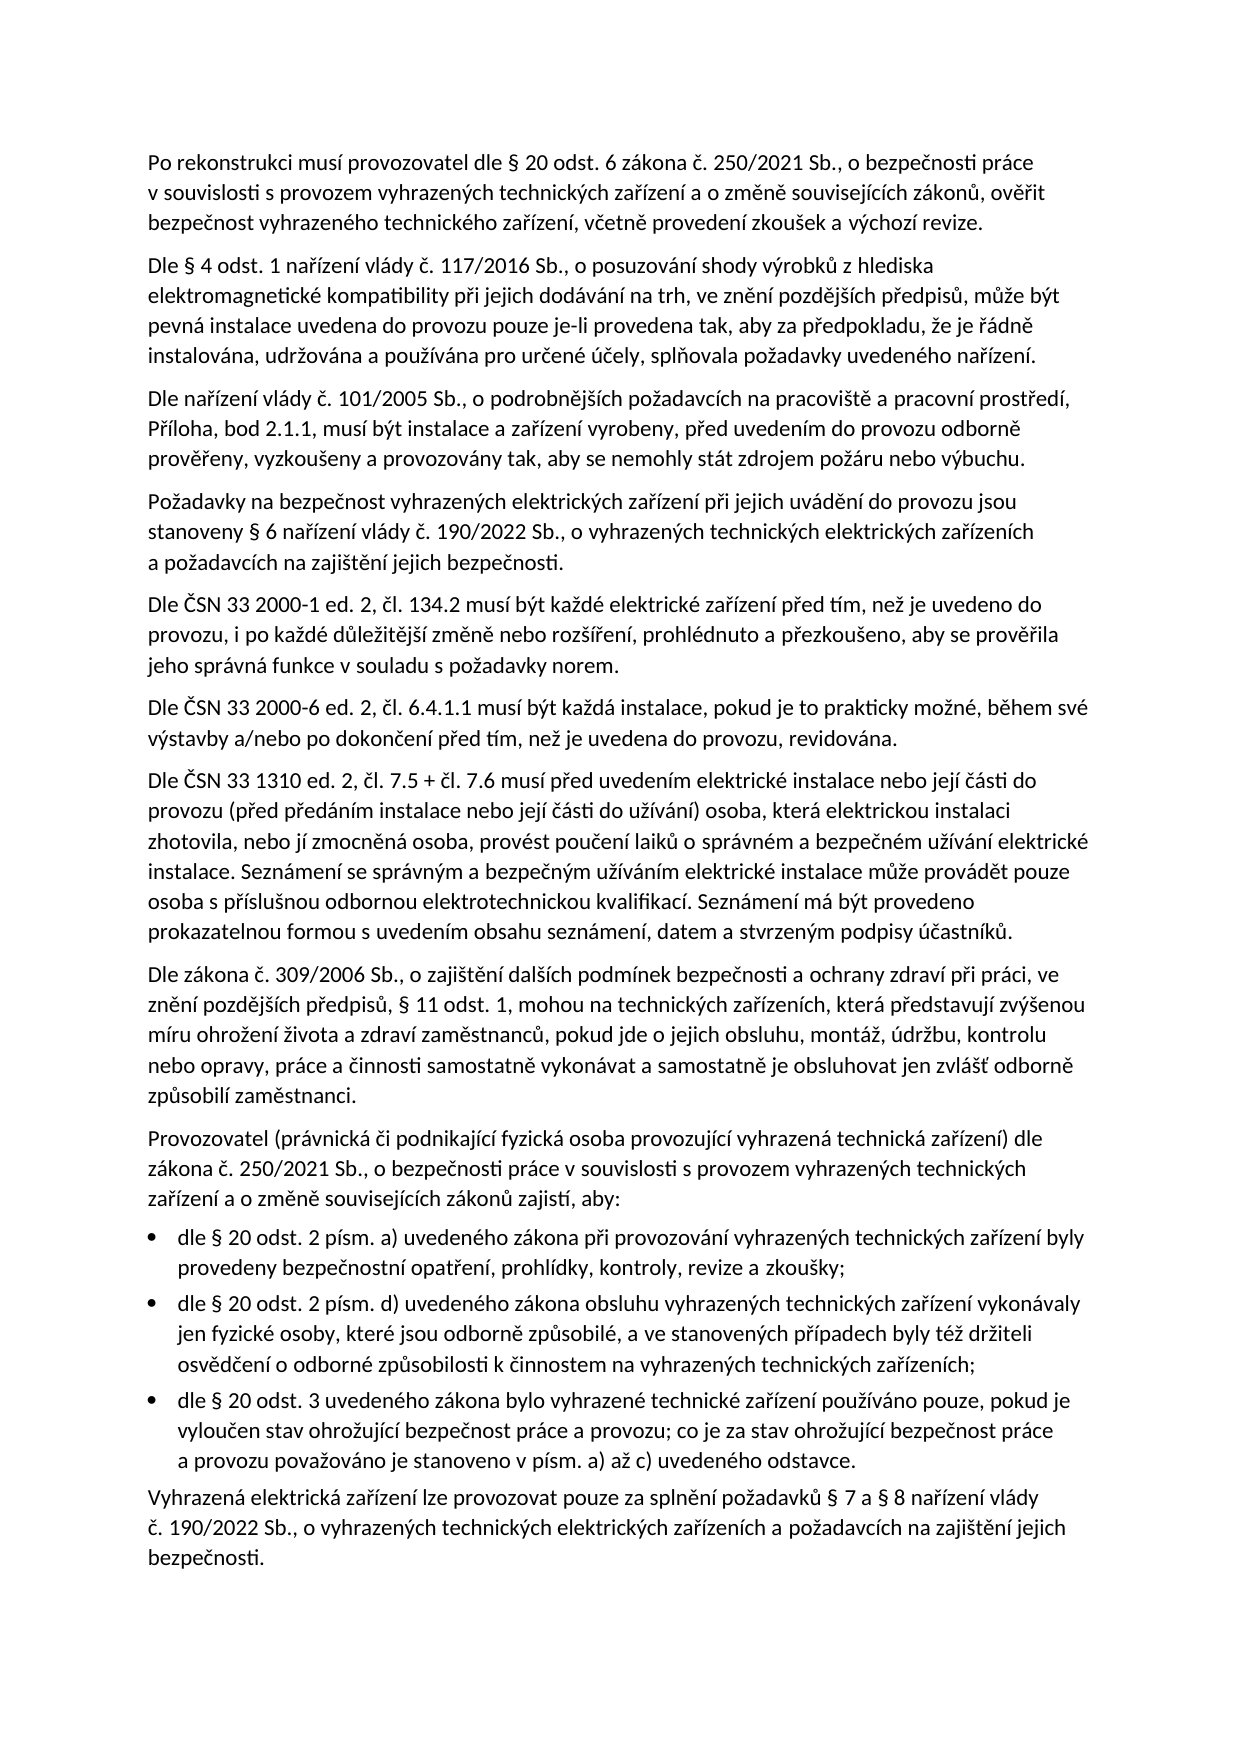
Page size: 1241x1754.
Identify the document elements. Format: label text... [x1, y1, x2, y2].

text Dle zákona č. 309/2006 Sb., o zajištění dalších podmínek bezpečnosti a ochrany zdraví při práci, ve znění pozdějších předpisů, § 11 odst. 1, mohou na technických zařízeních, která představují zvýšenou míru ohrožení života a zdraví zaměstnanců, pokud jde o jejich obsluhu, montáž, údržbu, kontrolu nebo opravy, práce a činnosti samostatně vykonávat a samostatně je obsluhovat jen zvlášť odborně způsobilí zaměstnanci. [148, 960, 1092, 1109]
text Požadavky na bezpečnost vyhrazených elektrických zařízení při jejich uvádění do provozu jsou stanoveny § 6 nařízení vlády č. 190/2022 Sb., o vyhrazených technických elektrických zařízeních a požadavcích na zajištění jejich bezpečnosti. [148, 487, 1092, 576]
text Dle ČSN 33 1310 ed. 2, čl. 7.5 + čl. 7.6 musí před uvedením elektrické instalace nebo její části do provozu (před předáním instalace nebo její části do užívání) osoba, která elektrickou instalaci zhotovila, nebo jí zmocněná osoba, provést poučení laiků o správném a bezpečném užívání elektrické instalace. Seznámení se správným a bezpečným užíváním elektrické instalace může provádět pouze osoba s příslušnou odbornou elektrotechnickou kvalifikací. Seznámení má být provedeno prokazatelnou formou s uvedením obsahu seznámení, datem a stvrzeným podpisy účastníků. [148, 766, 1092, 946]
text Dle ČSN 33 2000-6 ed. 2, čl. 6.4.1.1 musí být každá instalace, pokud je to prakticky možné, během své výstavby a/nebo po dokončení před tím, než je uvedena do provozu, revidována. [148, 693, 1092, 752]
text Vyhrazená elektrická zařízení lze provozovat pouze za splnění požadavků § 7 a § 8 nařízení vlády č. 190/2022 Sb., o vyhrazených technických elektrických zařízeních a požadavcích na zajištění jejich bezpečnosti. [148, 1483, 1092, 1572]
text dle § 20 odst. 2 písm. a) uvedeného zákona při provozování vyhrazených technických zařízení byly provedeny bezpečnostní opatření, prohlídky, kontroly, revize a zkoušky; [148, 1223, 1092, 1281]
text Dle nařízení vlády č. 101/2005 Sb., o podrobnějších požadavcích na pracoviště a pracovní prostředí, Příloha, bod 2.1.1, musí být instalace a zařízení vyrobeny, před uvedením do provozu odborně prověřeny, vyzkoušeny a provozovány tak, aby se nemohly stát zdrojem požáru nebo výbuchu. [148, 384, 1092, 473]
text dle § 20 odst. 3 uvedeného zákona bylo vyhrazené technické zařízení používáno pouze, pokud je vyloučen stav ohrožující bezpečnost práce a provozu; co je za stav ohrožující bezpečnost práce a provozu považováno je stanoveno v písm. a) až c) uvedeného odstavce. [148, 1386, 1092, 1475]
text Dle ČSN 33 2000-1 ed. 2, čl. 134.2 musí být každé elektrické zařízení před tím, než je uvedeno do provozu, i po každé důležitější změně nebo rozšíření, prohlédnuto a přezkoušeno, aby se prověřila jeho správná funkce v souladu s požadavky norem. [148, 590, 1092, 679]
text dle § 20 odst. 2 písm. d) uvedeného zákona obsluhu vyhrazených technických zařízení vykonávaly jen fyzické osoby, které jsou odborně způsobilé, a ve stanovených případech byly též držiteli osvědčení o odborné způsobilosti k činnostem na vyhrazených technických zařízeních; [148, 1289, 1092, 1378]
text Provozovatel (právnická či podnikající fyzická osoba provozující vyhrazená technická zařízení) dle zákona č. 250/2021 Sb., o bezpečnosti práce v souvislosti s provozem vyhrazených technických zařízení a o změně souvisejících zákonů zajistí, aby: [148, 1124, 1092, 1212]
text Po rekonstrukci musí provozovatel dle § 20 odst. 6 zákona č. 250/2021 Sb., o bezpečnosti práce v souvislosti s provozem vyhrazených technických zařízení a o změně souvisejících zákonů, ověřit bezpečnost vyhrazeného technického zařízení, včetně provedení zkoušek a výchozí revize. [148, 148, 1092, 236]
text Dle § 4 odst. 1 nařízení vlády č. 117/2016 Sb., o posuzování shody výrobků z hlediska elektromagnetické kompatibility při jejich dodávání na trh, ve znění pozdějších předpisů, může být pevná instalace uvedena do provozu pouze je-li provedena tak, aby za předpokladu, že je řádně instalována, udržována a používána pro určené účely, splňovala požadavky uvedeného nařízení. [148, 251, 1092, 369]
